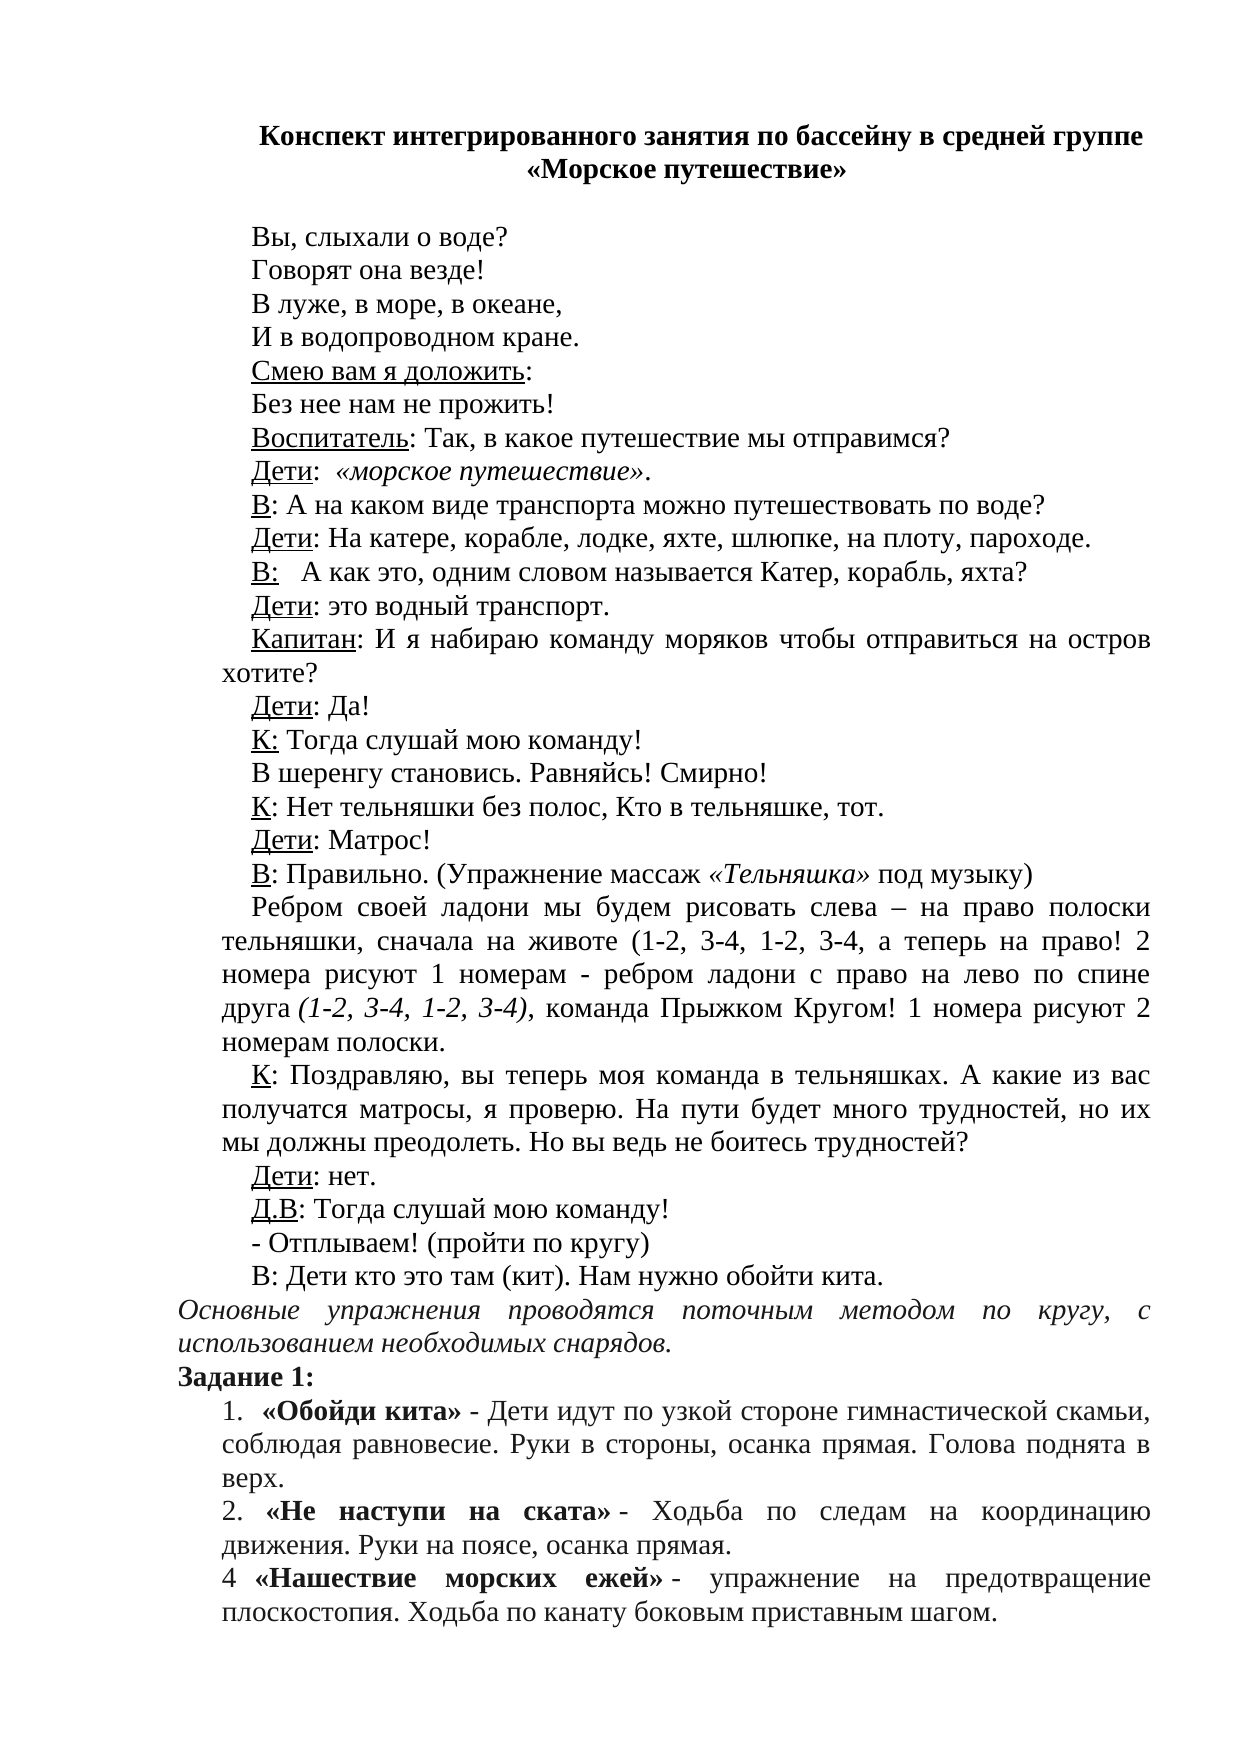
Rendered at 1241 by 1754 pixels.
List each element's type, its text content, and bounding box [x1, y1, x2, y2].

text В: Дети кто это там (кит). Нам нужно обойти кита. [222, 1258, 1152, 1292]
text 1. «Обойди кита» - Дети идут по узкой стороне гимнастической скамьи, соблюдая равновесие. Руки в стороны, осанка прямая. Голова поднята в верх. [222, 1393, 1152, 1493]
text Капитан: И я набираю команду моряков чтобы отправиться на остров хотите? [222, 621, 1152, 688]
text В шеренгу становись. Равняйсь! Смирно! [222, 755, 1152, 789]
text Задание 1: [177, 1359, 1152, 1393]
text В: А на каком виде транспорта можно путешествовать по воде? [222, 487, 1152, 521]
text Конспект интегрированного занятия по бассейну в средней группе «Морское путешествие» [222, 118, 1152, 185]
text Говорят она везде! [222, 252, 1152, 286]
text Дети: нет. [222, 1158, 1152, 1191]
text 2. «Не наступи на ската» - Ходьба по следам на координацию движения. Руки на поясе, осанка прямая. [222, 1493, 1152, 1560]
text Д.В: Тогда слушай мою команду! [222, 1191, 1152, 1225]
text Дети: На катере, корабле, лодке, яхте, шлюпке, на плоту, пароходе. [222, 521, 1152, 554]
text Воспитатель: Так, в какое путешествие мы отправимся? [222, 420, 1152, 453]
text В: А как это, одним словом называется Катер, корабль, яхта? [222, 554, 1152, 588]
text - Отплываем! (пройти по кругу) [222, 1225, 1152, 1258]
text И в водопроводном кране. [222, 319, 1152, 353]
text 4 «Нашествие морских ежей» - упражнение на предотвращение плоскостопия. Ходьба по канату боковым приставным шагом. [222, 1560, 1152, 1627]
text Дети: «морское путешествие». [222, 453, 1152, 487]
text Смею вам я доложить: [222, 353, 1152, 386]
text Без нее нам не прожить! [222, 386, 1152, 420]
text Дети: это водный транспорт. [222, 588, 1152, 621]
text Дети: Матрос! [222, 822, 1152, 856]
text К: Нет тельняшки без полос, Кто в тельняшке, тот. [222, 789, 1152, 822]
text Вы, слыхали о воде? [222, 219, 1152, 252]
text Дети: Да! [222, 688, 1152, 722]
text Ребром своей ладони мы будем рисовать слева – на право полоски тельняшки, сначала на животе (1-2, 3-4, 1-2, 3-4, а теперь на право! 2 номера рисуют 1 номерам - ребром ладони с право на лево по спине друга (1-2, 3-4, 1-2, 3-4), команда Прыжком Кругом! 1 номера рисуют 2 номерам полоски. [222, 889, 1152, 1057]
text К: Тогда слушай мою команду! [222, 722, 1152, 755]
text В: Правильно. (Упражнение массаж «Тельняшка» под музыку) [222, 856, 1152, 889]
text В луже, в море, в океане, [222, 286, 1152, 319]
text Основные упражнения проводятся поточным методом по кругу, с использованием необходимых снарядов. [177, 1292, 1152, 1359]
text К: Поздравляю, вы теперь моя команда в тельняшках. А какие из вас получатся матросы, я проверю. На пути будет много трудностей, но их мы должны преодолеть. Но вы ведь не боитесь трудностей? [222, 1057, 1152, 1158]
